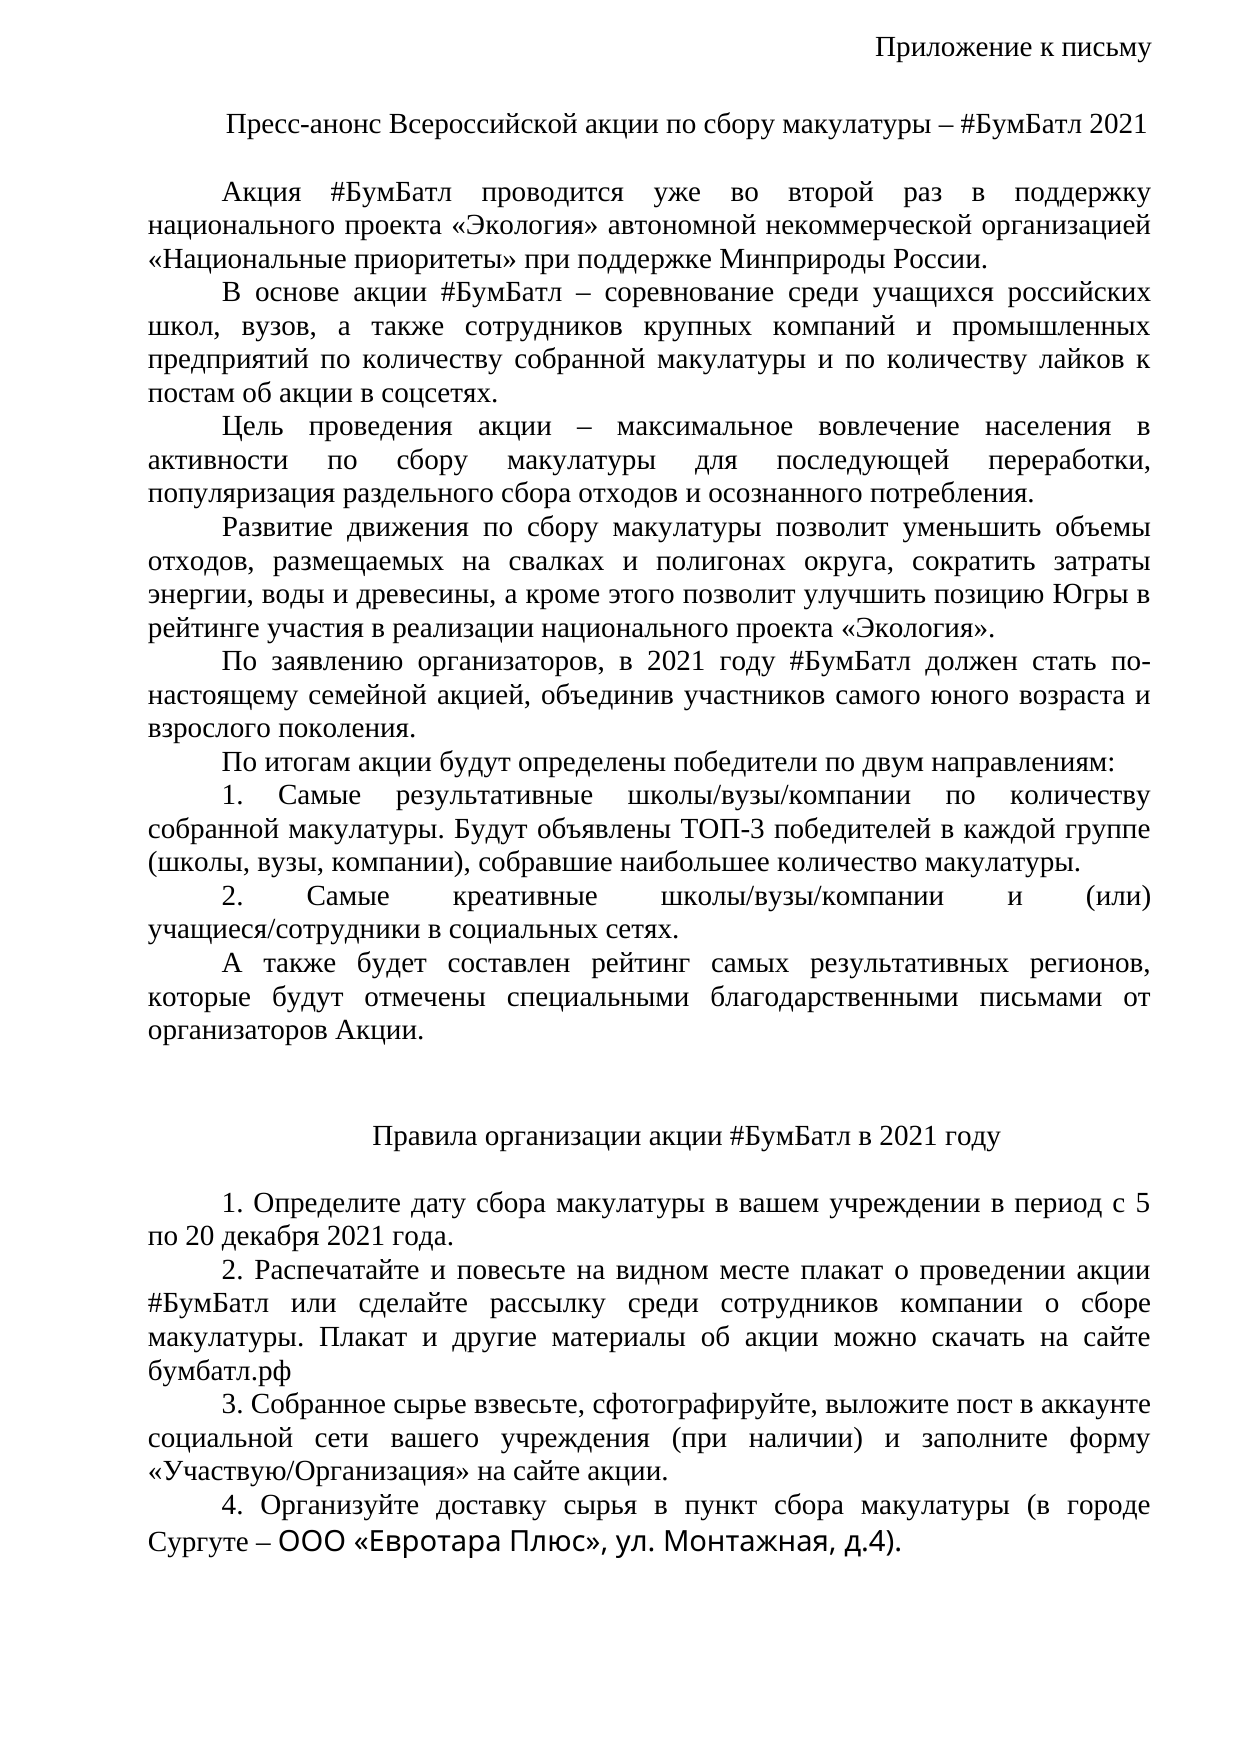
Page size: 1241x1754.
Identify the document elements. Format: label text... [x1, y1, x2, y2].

text 3. Собранное сырье взвесьте, сфотографируйте, выложите пост в аккаунте социальной сети вашего учреждения (при наличии) и заполните форму «Участвую/Организация» на сайте акции. [148, 1386, 1152, 1487]
text Развитие движения по сбору макулатуры позволит уменьшить объемы отходов, размещаемых на свалках и полигонах округа, сократить затраты энергии, воды и древесины, а кроме этого позволит улучшить позицию Югры в рейтинге участия в реализации национального проекта «Экология». [148, 509, 1152, 643]
text Правила организации акции #БумБатл в 2021 году [148, 1118, 1152, 1151]
text 4. Организуйте доставку сырья в пункт сбора макулатуры (в городе Сургуте – ООО «Евротара Плюс», ул. Монтажная, д.4). [148, 1487, 1152, 1560]
text 2. Распечатайте и повесьте на видном месте плакат о проведении акции #БумБатл или сделайте рассылку среди сотрудников компании о сборе макулатуры. Плакат и другие материалы об акции можно скачать на сайте бумбатл.рф [148, 1252, 1152, 1386]
text Приложение к письму [148, 29, 1152, 63]
text Акция #БумБатл проводится уже во второй раз в поддержку национального проекта «Экология» автономной некоммерческой организацией «Национальные приоритеты» при поддержке Минприроды России. [148, 174, 1152, 274]
text Цель проведения акции – максимальное вовлечение населения в активности по сбору макулатуры для последующей переработки, популяризация раздельного сбора отходов и осознанного потребления. [148, 408, 1152, 509]
text 1. Определите дату сбора макулатуры в вашем учреждении в период с 5 по 20 декабря 2021 года. [148, 1185, 1152, 1252]
text 1. Самые результативные школы/вузы/компании по количеству собранной макулатуры. Будут объявлены ТОП-3 победителей в каждой группе (школы, вузы, компании), собравшие наибольшее количество макулатуры. [148, 777, 1152, 878]
text В основе акции #БумБатл – соревнование среди учащихся российских школ, вузов, а также сотрудников крупных компаний и промышленных предприятий по количеству собранной макулатуры и по количеству лайков к постам об акции в соцсетях. [148, 274, 1152, 408]
text По заявлению организаторов, в 2021 году #БумБатл должен стать по-настоящему семейной акцией, объединив участников самого юного возраста и взрослого поколения. [148, 643, 1152, 744]
text А также будет составлен рейтинг самых результативных регионов, которые будут отмечены специальными благодарственными письмами от организаторов Акции. [148, 945, 1152, 1046]
text По итогам акции будут определены победители по двум направлениям: [148, 744, 1152, 777]
text Пресс-анонс Всероссийской акции по сбору макулатуры – #БумБатл 2021 [148, 107, 1152, 140]
text 2. Самые креативные школы/вузы/компании и (или) учащиеся/сотрудники в социальных сетях. [148, 878, 1152, 945]
